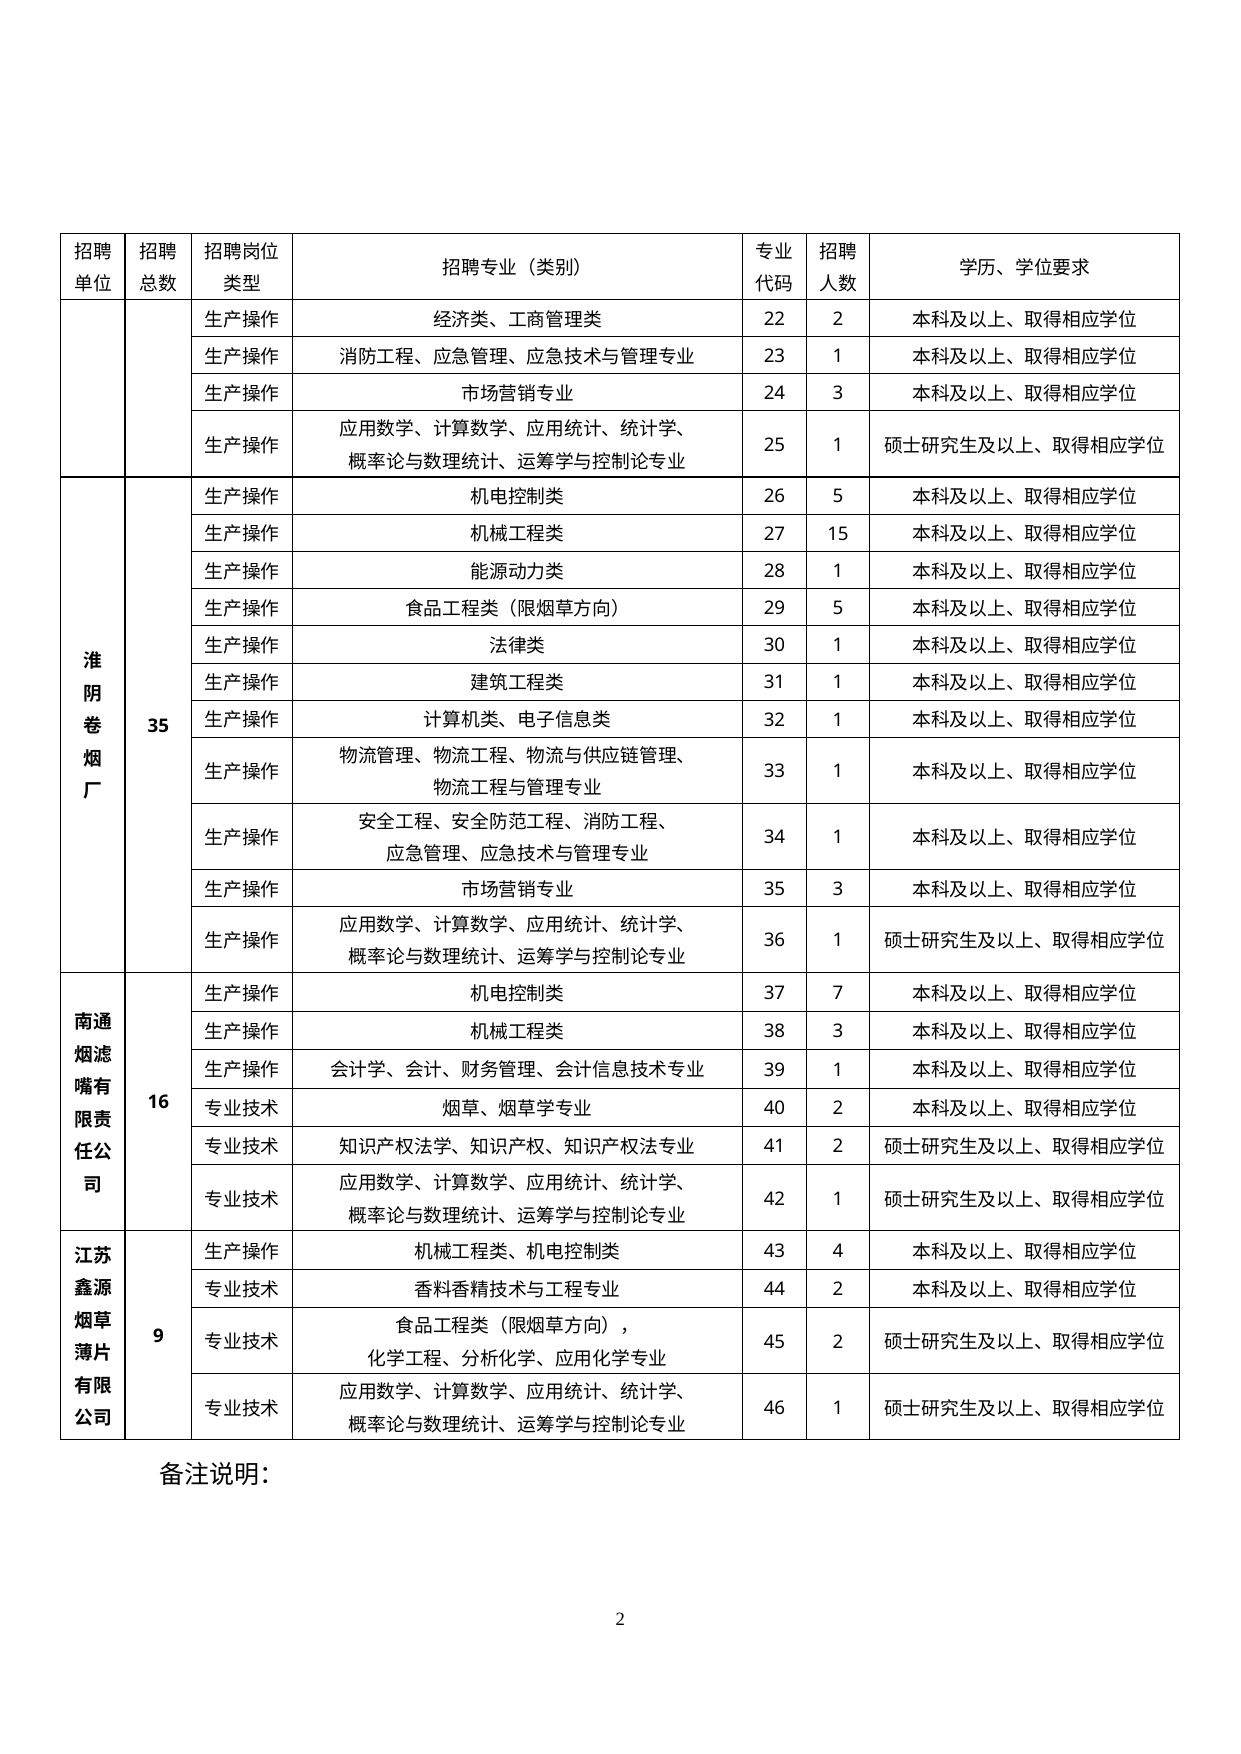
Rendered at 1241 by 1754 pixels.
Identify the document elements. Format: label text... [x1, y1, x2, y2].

table_cell 能源动力类 [293, 552, 742, 588]
table_cell 33 [743, 738, 806, 803]
table_cell 生产操作 [192, 515, 292, 551]
table_cell 专业技术 [192, 1127, 292, 1164]
table_cell 安全工程、安全防范工程、消防工程、 应急管理、应急技术与管理专业 [293, 804, 742, 869]
table_cell 2 [807, 1308, 869, 1373]
table_cell 生产操作 [192, 1231, 292, 1269]
table_cell 法律类 [293, 626, 742, 662]
table_cell 2 [807, 300, 869, 336]
table_cell 本科及以上、取得相应学位 [870, 300, 1179, 336]
table_cell 9 [126, 1231, 191, 1439]
table_cell 41 [743, 1127, 806, 1164]
table_cell 硕士研究生及以上、取得相应学位 [870, 907, 1179, 972]
table_cell 生产操作 [192, 738, 292, 803]
table_cell 1 [807, 552, 869, 588]
table_cell 机械工程类 [293, 515, 742, 551]
table_cell 生产操作 [192, 870, 292, 906]
table_cell 16 [126, 973, 191, 1230]
table_cell 南通烟滤嘴有限责任公司 [61, 973, 124, 1230]
table_cell 23 [743, 337, 806, 373]
table_cell 本科及以上、取得相应学位 [870, 1050, 1179, 1087]
table_header 招聘岗位 类型 [192, 234, 292, 299]
table_cell 本科及以上、取得相应学位 [870, 701, 1179, 737]
table_cell 44 [743, 1270, 806, 1307]
table_cell 2 [807, 1270, 869, 1307]
table_header 学历、学位要求 [870, 234, 1179, 299]
table_cell 生产操作 [192, 1050, 292, 1087]
table_cell 1 [807, 701, 869, 737]
table_cell 5 [807, 589, 869, 625]
table_cell 生产操作 [192, 478, 292, 514]
table_cell 硕士研究生及以上、取得相应学位 [870, 411, 1179, 476]
table_cell 机电控制类 [293, 478, 742, 514]
table_cell 生产操作 [192, 664, 292, 699]
table_cell 计算机类、电子信息类 [293, 701, 742, 737]
table_cell 本科及以上、取得相应学位 [870, 1231, 1179, 1269]
table_cell 1 [807, 1050, 869, 1087]
table_cell 3 [807, 374, 869, 410]
table_cell 46 [743, 1374, 806, 1439]
table_cell 专业技术 [192, 1308, 292, 1373]
table_cell 27 [743, 515, 806, 551]
table_cell 专业技术 [192, 1270, 292, 1307]
table_cell 硕士研究生及以上、取得相应学位 [870, 1374, 1179, 1439]
table_cell 1 [807, 804, 869, 869]
table_cell 45 [743, 1308, 806, 1373]
table_cell 15 [807, 515, 869, 551]
table_cell 1 [807, 664, 869, 699]
table_cell 7 [807, 973, 869, 1011]
table_cell 食品工程类（限烟草方向）， 化学工程、分析化学、应用化学专业 [293, 1308, 742, 1373]
table_cell 生产操作 [192, 589, 292, 625]
table_cell 应用数学、计算数学、应用统计、统计学、 概率论与数理统计、运筹学与控制论专业 [293, 1165, 742, 1230]
table_cell 22 [743, 300, 806, 336]
table_cell 42 [743, 1165, 806, 1230]
table_cell 本科及以上、取得相应学位 [870, 804, 1179, 869]
table_cell 38 [743, 1012, 806, 1049]
table_cell 1 [807, 337, 869, 373]
table_cell 3 [807, 870, 869, 906]
table_cell 专业技术 [192, 1374, 292, 1439]
table_cell 3 [807, 1012, 869, 1049]
table_cell 1 [807, 907, 869, 972]
table_cell 机械工程类 [293, 1012, 742, 1049]
table_cell 机械工程类、机电控制类 [293, 1231, 742, 1269]
table_cell 经济类、工商管理类 [293, 300, 742, 336]
table_header 专业代码 [743, 234, 806, 299]
table_cell 烟草、烟草学专业 [293, 1089, 742, 1126]
table_cell 35 [743, 870, 806, 906]
table_cell 生产操作 [192, 907, 292, 972]
table_cell 消防工程、应急管理、应急技术与管理专业 [293, 337, 742, 373]
table_cell 本科及以上、取得相应学位 [870, 626, 1179, 662]
table_cell 专业技术 [192, 1165, 292, 1230]
table_cell 5 [807, 478, 869, 514]
table_cell 江苏鑫源烟草薄片有限公司 [61, 1231, 124, 1439]
table_cell 本科及以上、取得相应学位 [870, 374, 1179, 410]
table_cell 硕士研究生及以上、取得相应学位 [870, 1127, 1179, 1164]
table_cell 应用数学、计算数学、应用统计、统计学、 概率论与数理统计、运筹学与控制论专业 [293, 411, 742, 476]
table_cell 生产操作 [192, 337, 292, 373]
table_cell 34 [743, 804, 806, 869]
table_cell 淮 阴 卷 烟 厂 [61, 478, 124, 972]
table_cell 28 [743, 552, 806, 588]
table_cell 本科及以上、取得相应学位 [870, 478, 1179, 514]
text 备注说明： [159, 1440, 1081, 1505]
table_cell 本科及以上、取得相应学位 [870, 738, 1179, 803]
table_cell 40 [743, 1089, 806, 1126]
table_cell 本科及以上、取得相应学位 [870, 515, 1179, 551]
table_cell 市场营销专业 [293, 870, 742, 906]
table_cell 25 [743, 411, 806, 476]
table_cell 生产操作 [192, 626, 292, 662]
table_cell 生产操作 [192, 804, 292, 869]
table_cell 应用数学、计算数学、应用统计、统计学、 概率论与数理统计、运筹学与控制论专业 [293, 907, 742, 972]
table_cell 知识产权法学、知识产权、知识产权法专业 [293, 1127, 742, 1164]
table_cell 生产操作 [192, 701, 292, 737]
table_cell 本科及以上、取得相应学位 [870, 589, 1179, 625]
table_cell 30 [743, 626, 806, 662]
table_cell 生产操作 [192, 1012, 292, 1049]
table_cell 32 [743, 701, 806, 737]
table_header 招聘单位 [61, 234, 124, 299]
table_cell 29 [743, 589, 806, 625]
table_cell 生产操作 [192, 411, 292, 476]
table_header 招聘专业（类别） [293, 234, 742, 299]
table_cell 1 [807, 738, 869, 803]
table_cell 食品工程类（限烟草方向） [293, 589, 742, 625]
table_cell 本科及以上、取得相应学位 [870, 973, 1179, 1011]
table_header 招聘总数 [126, 234, 191, 299]
table_cell 生产操作 [192, 973, 292, 1011]
table_cell 应用数学、计算数学、应用统计、统计学、 概率论与数理统计、运筹学与控制论专业 [293, 1374, 742, 1439]
table_cell 31 [743, 664, 806, 699]
table_cell 会计学、会计、财务管理、会计信息技术专业 [293, 1050, 742, 1087]
table_cell 市场营销专业 [293, 374, 742, 410]
table_cell 1 [807, 1374, 869, 1439]
table_cell 39 [743, 1050, 806, 1087]
table_cell 本科及以上、取得相应学位 [870, 1270, 1179, 1307]
table_header 招聘人数 [807, 234, 869, 299]
table_cell 硕士研究生及以上、取得相应学位 [870, 1308, 1179, 1373]
table_cell 24 [743, 374, 806, 410]
table_cell 生产操作 [192, 374, 292, 410]
table_cell 建筑工程类 [293, 664, 742, 699]
table_cell 专业技术 [192, 1089, 292, 1126]
table_cell 36 [743, 907, 806, 972]
table_cell 本科及以上、取得相应学位 [870, 552, 1179, 588]
table_cell 硕士研究生及以上、取得相应学位 [870, 1165, 1179, 1230]
table_cell 37 [743, 973, 806, 1011]
table_cell 本科及以上、取得相应学位 [870, 337, 1179, 373]
table_cell 1 [807, 626, 869, 662]
table_cell 机电控制类 [293, 973, 742, 1011]
table_cell 43 [743, 1231, 806, 1269]
table_cell 本科及以上、取得相应学位 [870, 870, 1179, 906]
table_cell 26 [743, 478, 806, 514]
table_cell 4 [807, 1231, 869, 1269]
table_cell 本科及以上、取得相应学位 [870, 1089, 1179, 1126]
table_cell 35 [126, 478, 191, 972]
table_cell 生产操作 [192, 300, 292, 336]
table_cell 生产操作 [192, 552, 292, 588]
table_cell 1 [807, 1165, 869, 1230]
table_cell 本科及以上、取得相应学位 [870, 1012, 1179, 1049]
table_cell 香料香精技术与工程专业 [293, 1270, 742, 1307]
table_cell 1 [807, 411, 869, 476]
table_cell 2 [807, 1089, 869, 1126]
table_cell 物流管理、物流工程、物流与供应链管理、 物流工程与管理专业 [293, 738, 742, 803]
table_cell 2 [807, 1127, 869, 1164]
table_cell 本科及以上、取得相应学位 [870, 664, 1179, 699]
